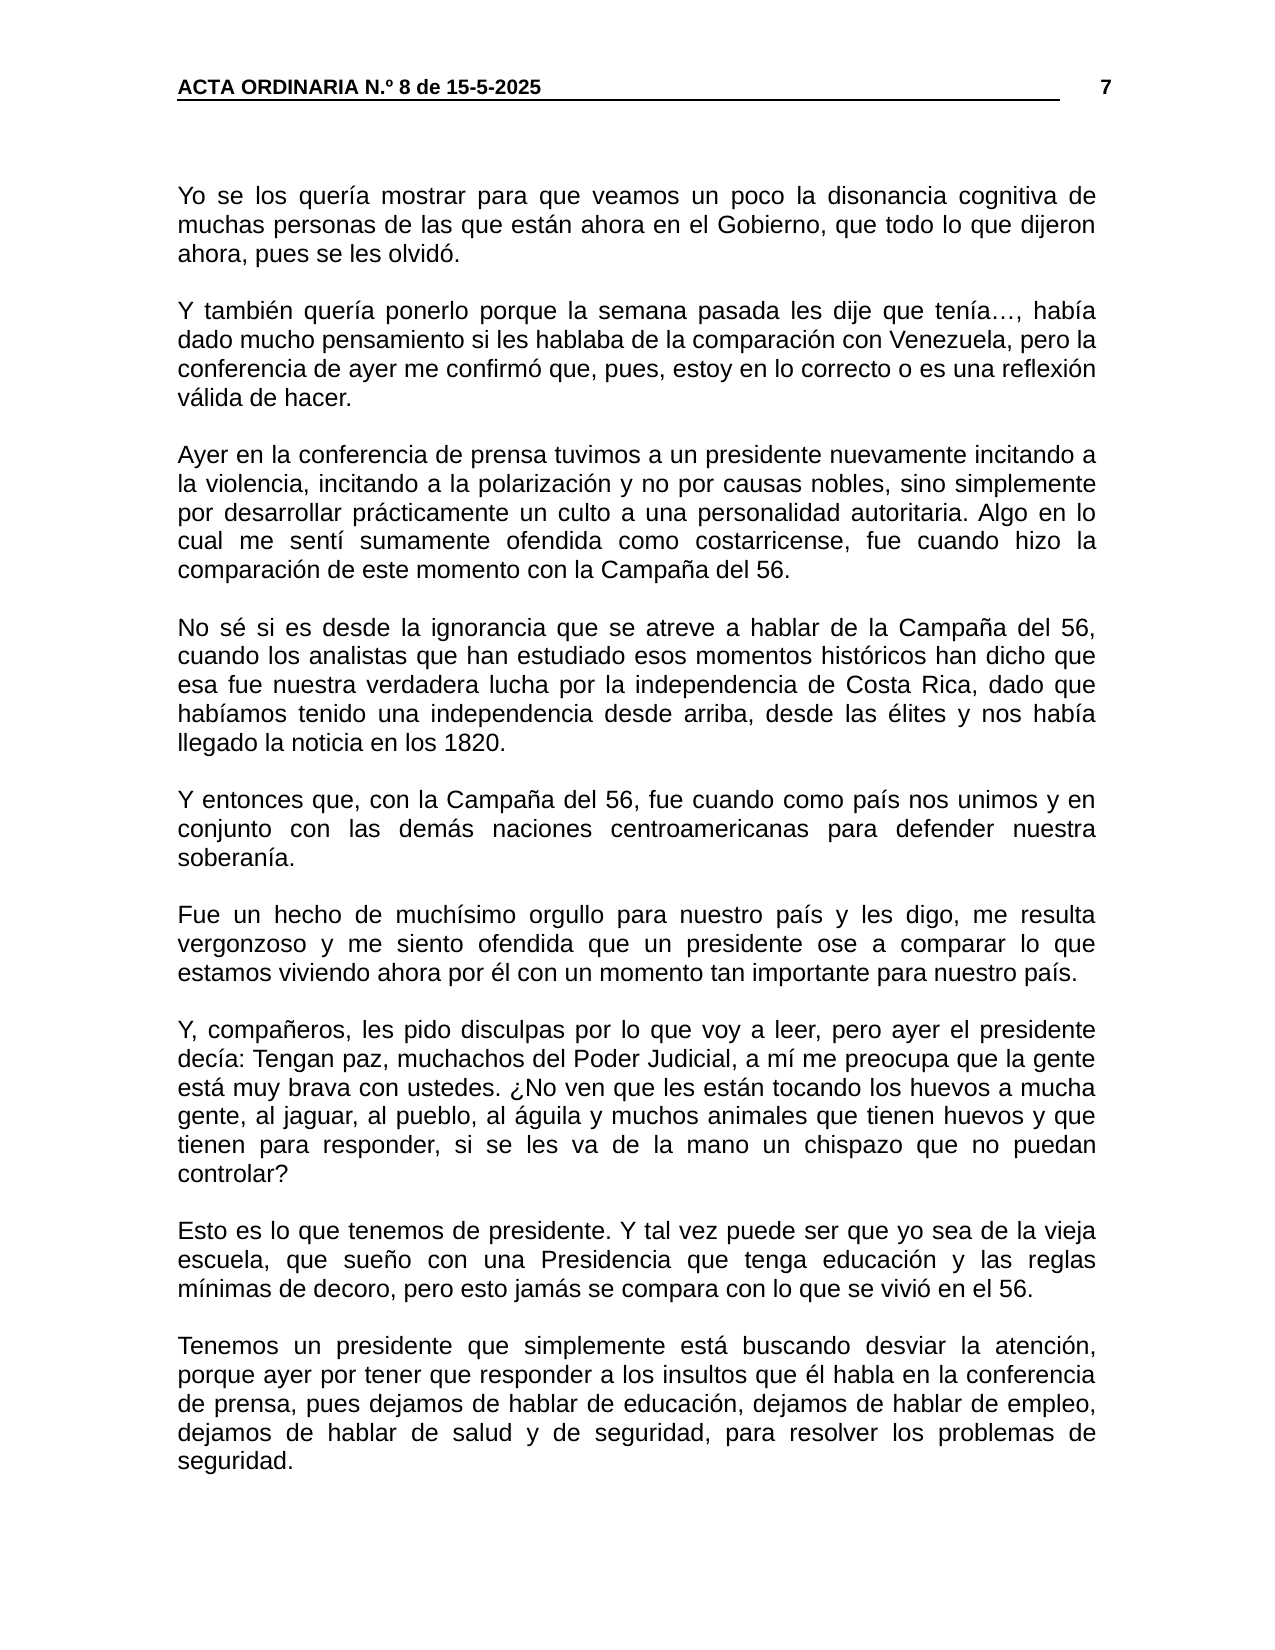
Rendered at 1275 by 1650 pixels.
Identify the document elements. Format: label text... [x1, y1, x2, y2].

text Fue un hecho de muchísimo orgullo para nuestro país y les digo, me resulta vergonzoso y me siento ofendida que un presidente ose a comparar lo que estamos viviendo ahora por él con un momento tan importante para nuestro país. [177, 900, 1098, 986]
text Tenemos un presidente que simplemente está buscando desviar la atención, porque ayer por tener que responder a los insultos que él habla en la conferencia de prensa, pues dejamos de hablar de educación, dejamos de hablar de empleo, dejamos de hablar de salud y de seguridad, para resolver los problemas de seguridad. [177, 1331, 1098, 1475]
text Esto es lo que tenemos de presidente. Y tal vez puede ser que yo sea de la vieja escuela, que sueño con una Presidencia que tenga educación y las reglas mínimas de decoro, pero esto jamás se compara con lo que se vivió en el 56. [177, 1216, 1098, 1303]
text Ayer en la conferencia de prensa tuvimos a un presidente nuevamente incitando a la violencia, incitando a la polarización y no por causas nobles, sino simplemente por desarrollar prácticamente un culto a una personalidad autoritaria. Algo en lo cual me sentí sumamente ofendida como costarricense, fue cuando hizo la comparación de este momento con la Campaña del 56. [177, 440, 1098, 584]
text Yo se los quería mostrar para que veamos un poco la disonancia cognitiva de muchas personas de las que están ahora en el Gobierno, que todo lo que dijeron ahora, pues se les olvidó. [177, 181, 1098, 268]
text Y también quería ponerlo porque la semana pasada les dije que tenía…, había dado mucho pensamiento si les hablaba de la comparación con Venezuela, pero la conferencia de ayer me confirmó que, pues, estoy en lo correcto o es una reflexión válida de hacer. [177, 296, 1098, 411]
text Y entonces que, con la Campaña del 56, fue cuando como país nos unimos y en conjunto con las demás naciones centroamericanas para defender nuestra soberanía. [177, 785, 1098, 871]
text No sé si es desde la ignorancia que se atreve a hablar de la Campaña del 56, cuando los analistas que han estudiado esos momentos históricos han dicho que esa fue nuestra verdadera lucha por la independencia de Costa Rica, dado que habíamos tenido una independencia desde arriba, desde las élites y nos había llegado la noticia en los 1820. [177, 613, 1098, 756]
text Y, compañeros, les pido disculpas por lo que voy a leer, pero ayer el presidente decía: Tengan paz, muchachos del Poder Judicial, a mí me preocupa que la gente está muy brava con ustedes. ¿No ven que les están tocando los huevos a mucha gente, al jaguar, al pueblo, al águila y muchos animales que tienen huevos y que tienen para responder, si se les va de la mano un chispazo que no puedan controlar? [177, 1015, 1098, 1188]
